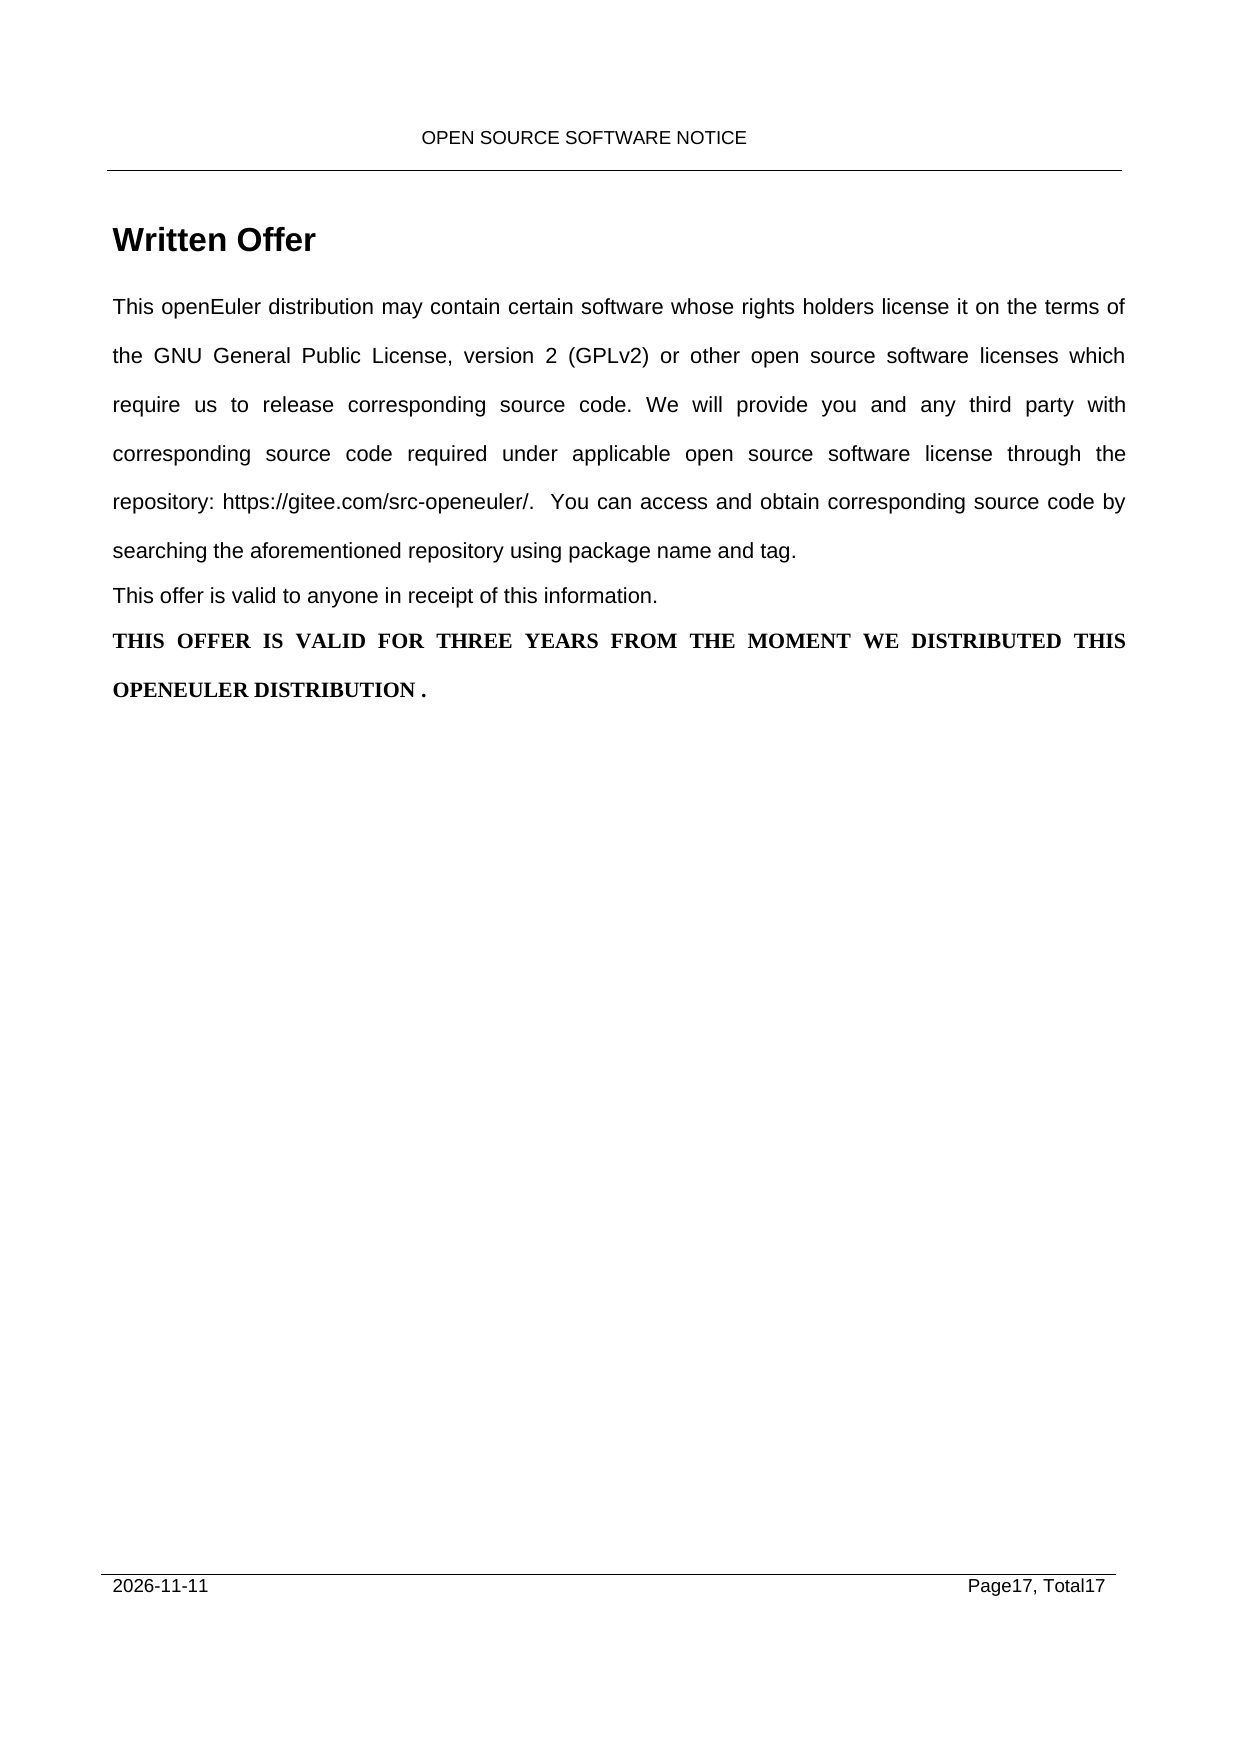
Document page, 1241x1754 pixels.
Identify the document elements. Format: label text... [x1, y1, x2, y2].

text This offer is valid to anyone in receipt of this information. [112, 579, 1128, 612]
text Written Offer [112, 206, 1128, 271]
text THIS OFFER IS VALID FOR THREE YEARS FROM THE MOMENT WE DISTRIBUTED THIS OPENEULER DISTRIBUTION . [112, 624, 1128, 706]
text This openEuler distribution may contain certain software whose rights holders license it on the terms of the GNU General Public License, version 2 (GPLv2) or other open source software licenses which require us to release corresponding source code. We will provide you and any third party with corresponding source code required under applicable open source software license through the repository: https://gitee.com/src-openeuler/. You can access and obtain corresponding source code by searching the aforementioned repository using package name and tag. [112, 291, 1128, 567]
